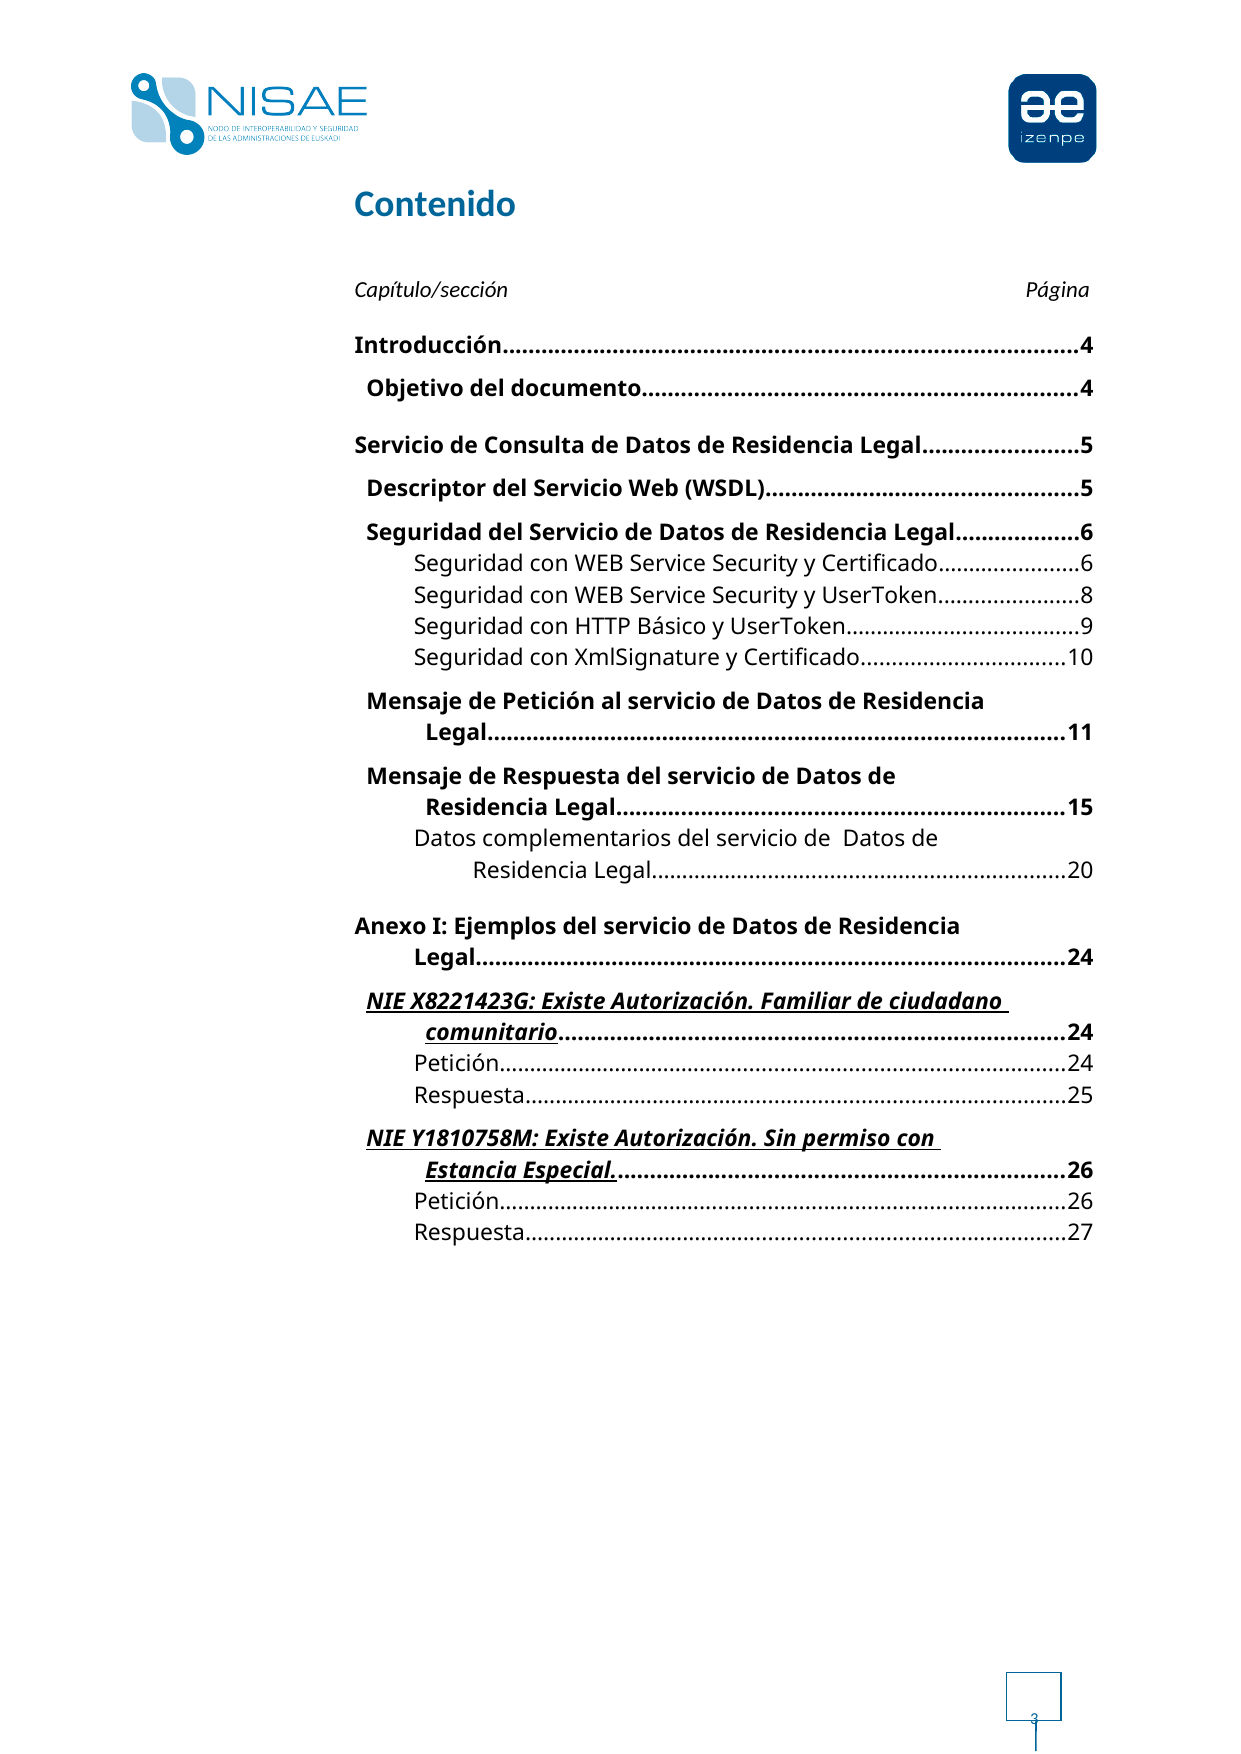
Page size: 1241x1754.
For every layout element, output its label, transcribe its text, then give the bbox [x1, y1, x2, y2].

text Seguridad del Servicio de Datos de Residencia Legal 6 [366, 516, 1010, 547]
picture [181, 131, 193, 143]
text Mensaje de Respuesta del servicio de Datos de Residencia Legal 15 [366, 760, 1010, 822]
picture [1007, 74, 1097, 163]
text Seguridad con XmlSignature y Certificado 10 [413, 641, 988, 672]
text Seguridad con HTTP Básico y UserToken 9 [413, 610, 988, 641]
text Petición 24 [413, 1047, 988, 1078]
picture [149, 73, 386, 155]
text NIE Y1810758M: Existe Autorización. Sin permiso con Estancia Especial. 26 [366, 1122, 1010, 1185]
text Introducción 4 [354, 328, 1007, 360]
text Datos complementarios del servicio de Datos de Residencia Legal 20 [413, 822, 988, 885]
picture [139, 81, 148, 90]
text Servicio de Consulta de Datos de Residencia Legal 5 [354, 428, 1007, 460]
text Objetivo del documento 4 [366, 372, 1010, 403]
text Contenido [177, 180, 1063, 226]
text Mensaje de Petición al servicio de Datos de Residencia Legal 11 [366, 685, 1010, 747]
text Capítulo/sección Página [354, 276, 1063, 303]
text Seguridad con WEB Service Security y UserToken 8 [413, 578, 988, 610]
text Anexo I: Ejemplos del servicio de Datos de Residencia Legal 24 [354, 910, 1007, 972]
text Descriptor del Servicio Web (WSDL) 5 [366, 472, 1010, 503]
text Respuesta 27 [413, 1216, 988, 1247]
picture [118, 73, 180, 155]
text Respuesta 25 [413, 1078, 988, 1110]
text Seguridad con WEB Service Security y Certificado 6 [413, 547, 988, 578]
text NIE X8221423G: Existe Autorización. Familiar de ciudadano comunitario 24 [366, 985, 1010, 1047]
text Petición 26 [413, 1185, 988, 1216]
